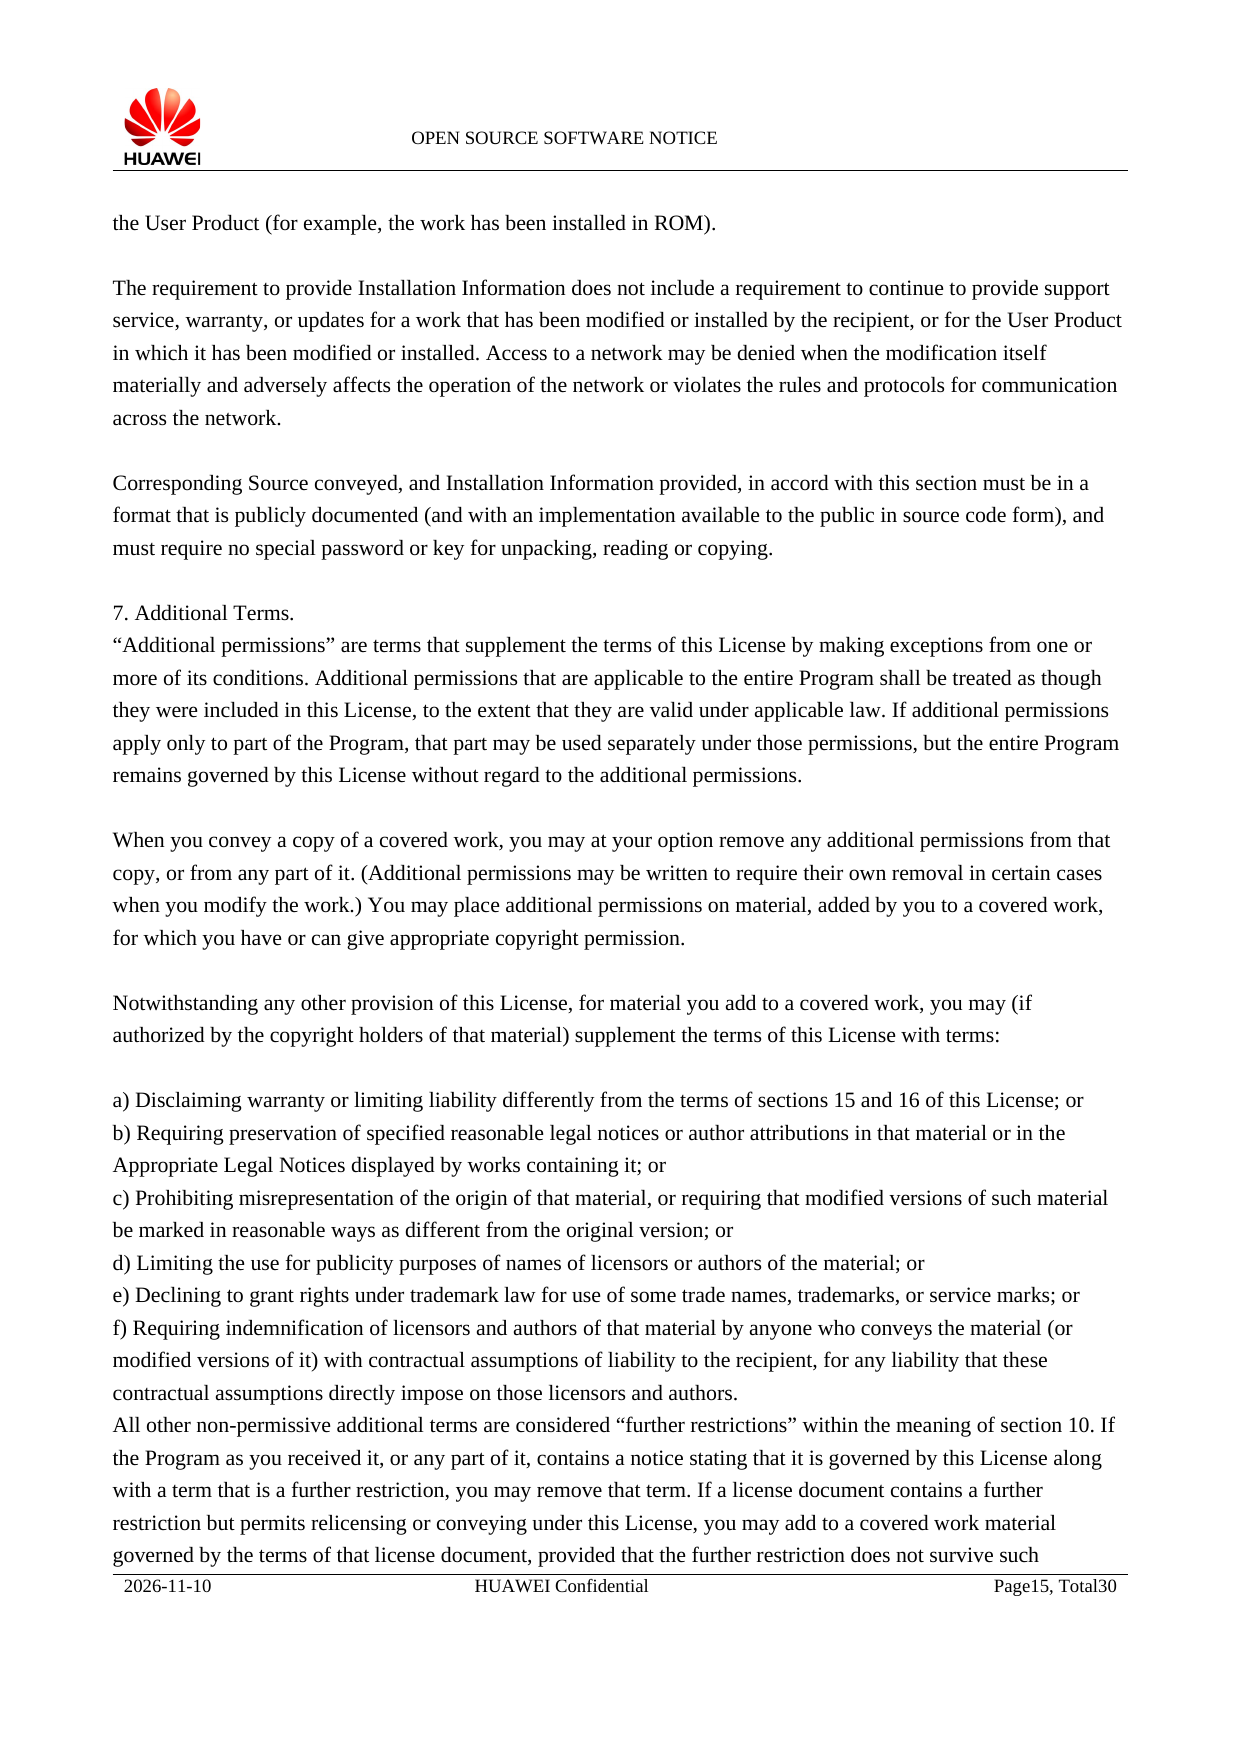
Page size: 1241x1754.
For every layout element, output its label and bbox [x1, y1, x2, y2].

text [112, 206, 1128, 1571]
picture [124, 88, 201, 165]
